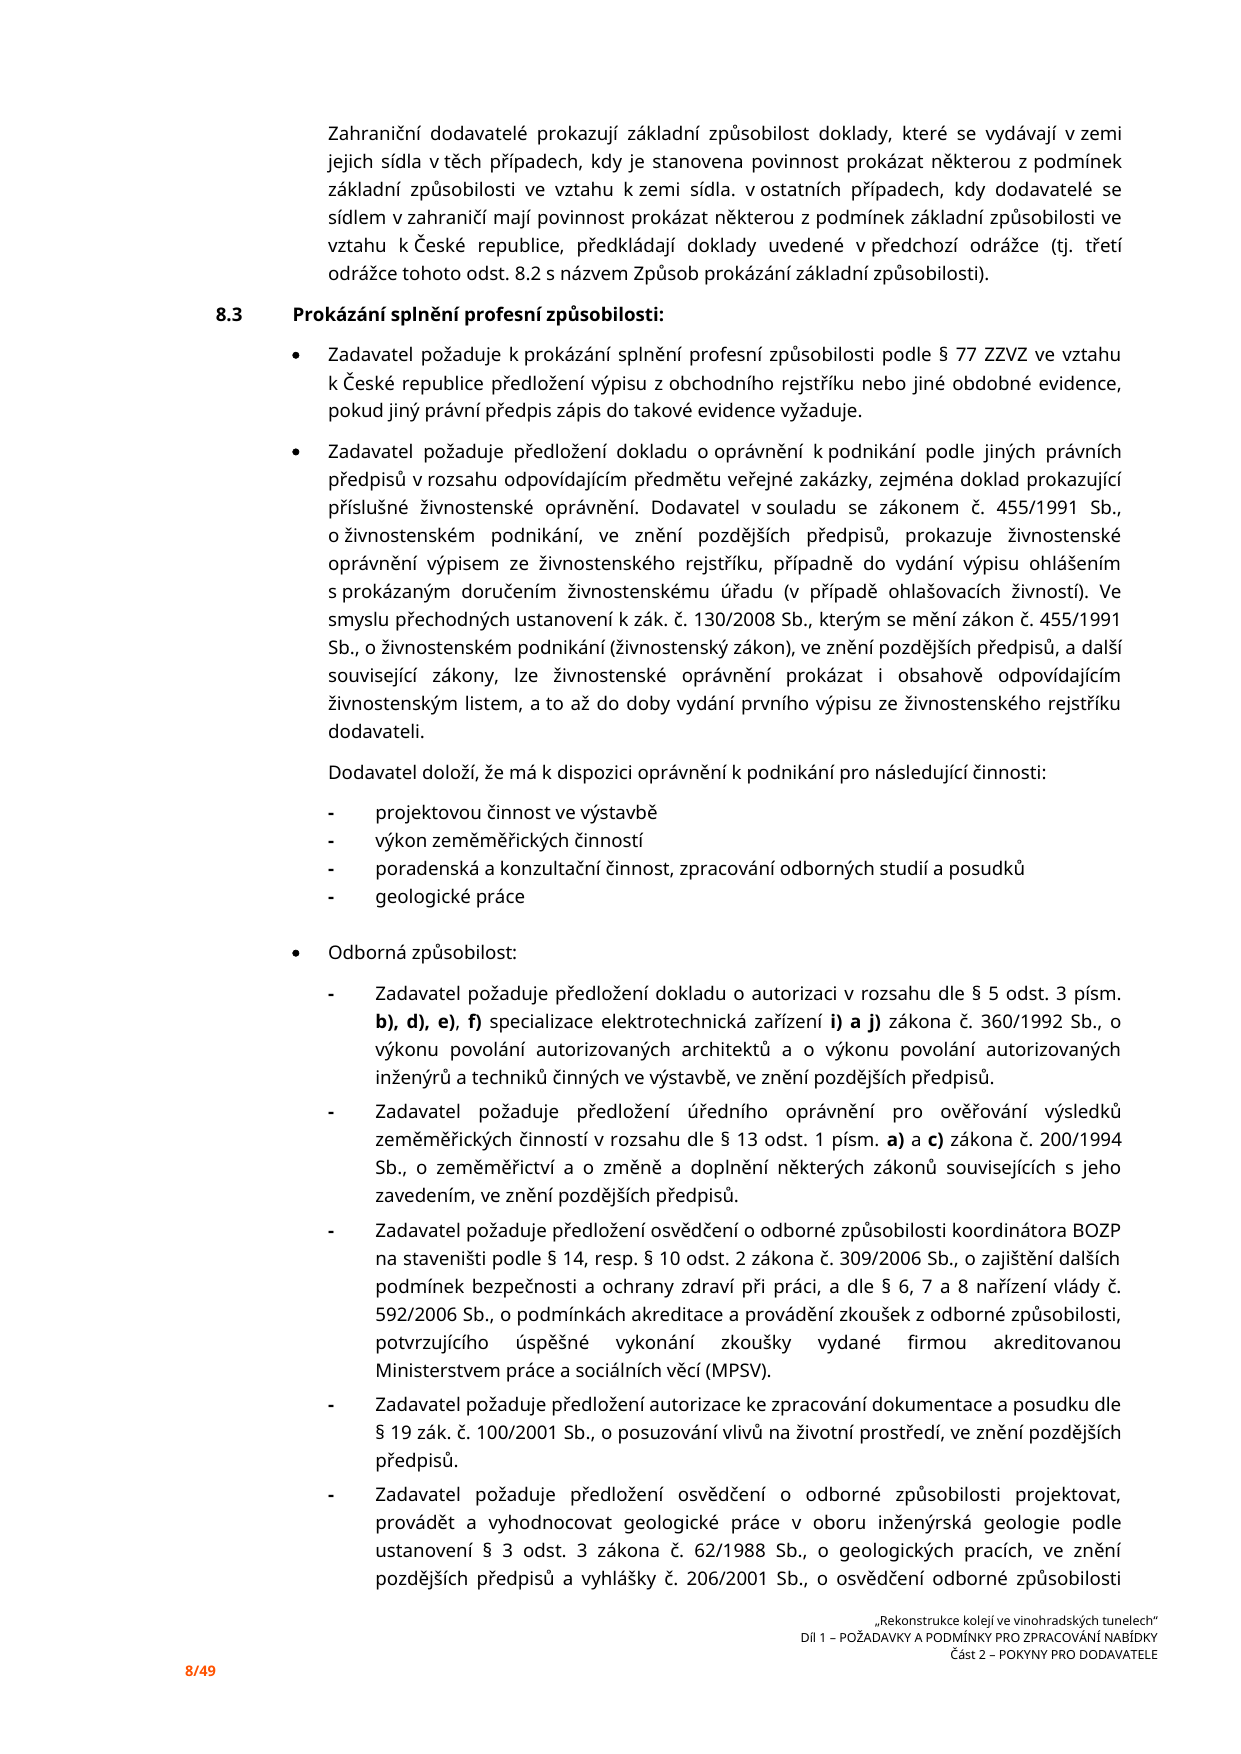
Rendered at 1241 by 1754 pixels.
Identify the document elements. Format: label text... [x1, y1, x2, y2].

text poradenská a konzultační činnost, zpracování odborných studií a posudků [328, 856, 1122, 881]
text Zadavatel požaduje předložení dokladu o autorizaci v rozsahu dle § 5 odst. 3 písm. b), d), e), f) specializace elektrotechnická zařízení i) a j) zákona č. 360/1992 Sb., o výkonu povolání autorizovaných architektů a o výkonu povolání autorizovaných inženýrů a techniků činných ve výstavbě, ve znění pozdějších předpisů. [328, 980, 1122, 1090]
text Zadavatel požaduje k prokázání splnění profesní způsobilosti podle § 77 ZZVZ ve vztahu k České republice předložení výpisu z obchodního rejstříku nebo jiné obdobné evidence, pokud jiný právní předpis zápis do takové evidence vyžaduje. [292, 342, 1122, 423]
text výkon zeměměřických činností [328, 828, 1122, 853]
text Zadavatel požaduje předložení dokladu o oprávnění k podnikání podle jiných právních předpisů v rozsahu odpovídajícím předmětu veřejné zakázky, zejména doklad prokazující příslušné živnostenské oprávnění. Dodavatel v souladu se zákonem č. 455/1991 Sb., o živnostenském podnikání, ve znění pozdějších předpisů, prokazuje živnostenské oprávnění výpisem ze živnostenského rejstříku, případně do vydání výpisu ohlášením s prokázaným doručením živnostenskému úřadu (v případě ohlašovacích živností). Ve smyslu přechodných ustanovení k zák. č. 130/2008 Sb., kterým se mění zákon č. 455/1991 Sb., o živnostenském podnikání (živnostenský zákon), ve znění pozdějších předpisů, a další související zákony, lze živnostenské oprávnění prokázat i obsahově odpovídajícím živnostenským listem, a to až do doby vydání prvního výpisu ze živnostenského rejstříku dodavateli. [292, 438, 1122, 744]
text Zadavatel požaduje předložení osvědčení o odborné způsobilosti koordinátora BOZP na staveništi podle § 14, resp. § 10 odst. 2 zákona č. 309/2006 Sb., o zajištění dalších podmínek bezpečnosti a ochrany zdraví při práci, a dle § 6, 7 a 8 nařízení vlády č. 592/2006 Sb., o podmínkách akreditace a provádění zkoušek z odborné způsobilosti, potvrzujícího úspěšné vykonání zkoušky vydané firmou akreditovanou Ministerstvem práce a sociálních věcí (MPSV). [328, 1217, 1122, 1382]
text Prokázání splnění profesní způsobilosti: [216, 301, 1122, 327]
text Dodavatel doloží, že má k dispozici oprávnění k podnikání pro následující činnosti: [328, 759, 1122, 784]
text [328, 1482, 1122, 1591]
text Zadavatel požaduje předložení úředního oprávnění pro ověřování výsledků zeměměřických činností v rozsahu dle § 13 odst. 1 písm. a) a c) zákona č. 200/1994 Sb., o zeměměřictví a o změně a doplnění některých zákonů souvisejících s jeho zavedením, ve znění pozdějších předpisů. [328, 1098, 1122, 1208]
text projektovou činnost ve výstavbě [328, 799, 1122, 825]
text Zadavatel požaduje předložení autorizace ke zpracování dokumentace a posudku dle § 19 zák. č. 100/2001 Sb., o posuzování vlivů na životní prostředí, ve znění pozdějších předpisů. [328, 1391, 1122, 1473]
text geologické práce [328, 884, 1122, 909]
text Odborná způsobilost: [292, 940, 1122, 965]
text Zahraniční dodavatelé prokazují základní způsobilost doklady, které se vydávají v zemi jejich sídla v těch případech, kdy je stanovena povinnost prokázat některou z podmínek základní způsobilosti ve vztahu k zemi sídla. v ostatních případech, kdy dodavatelé se sídlem v zahraničí mají povinnost prokázat některou z podmínek základní způsobilosti ve vztahu k České republice, předkládají doklady uvedené v předchozí odrážce (tj. třetí odrážce tohoto odst. 8.2 s názvem Způsob prokázání základní způsobilosti). [328, 121, 1122, 286]
